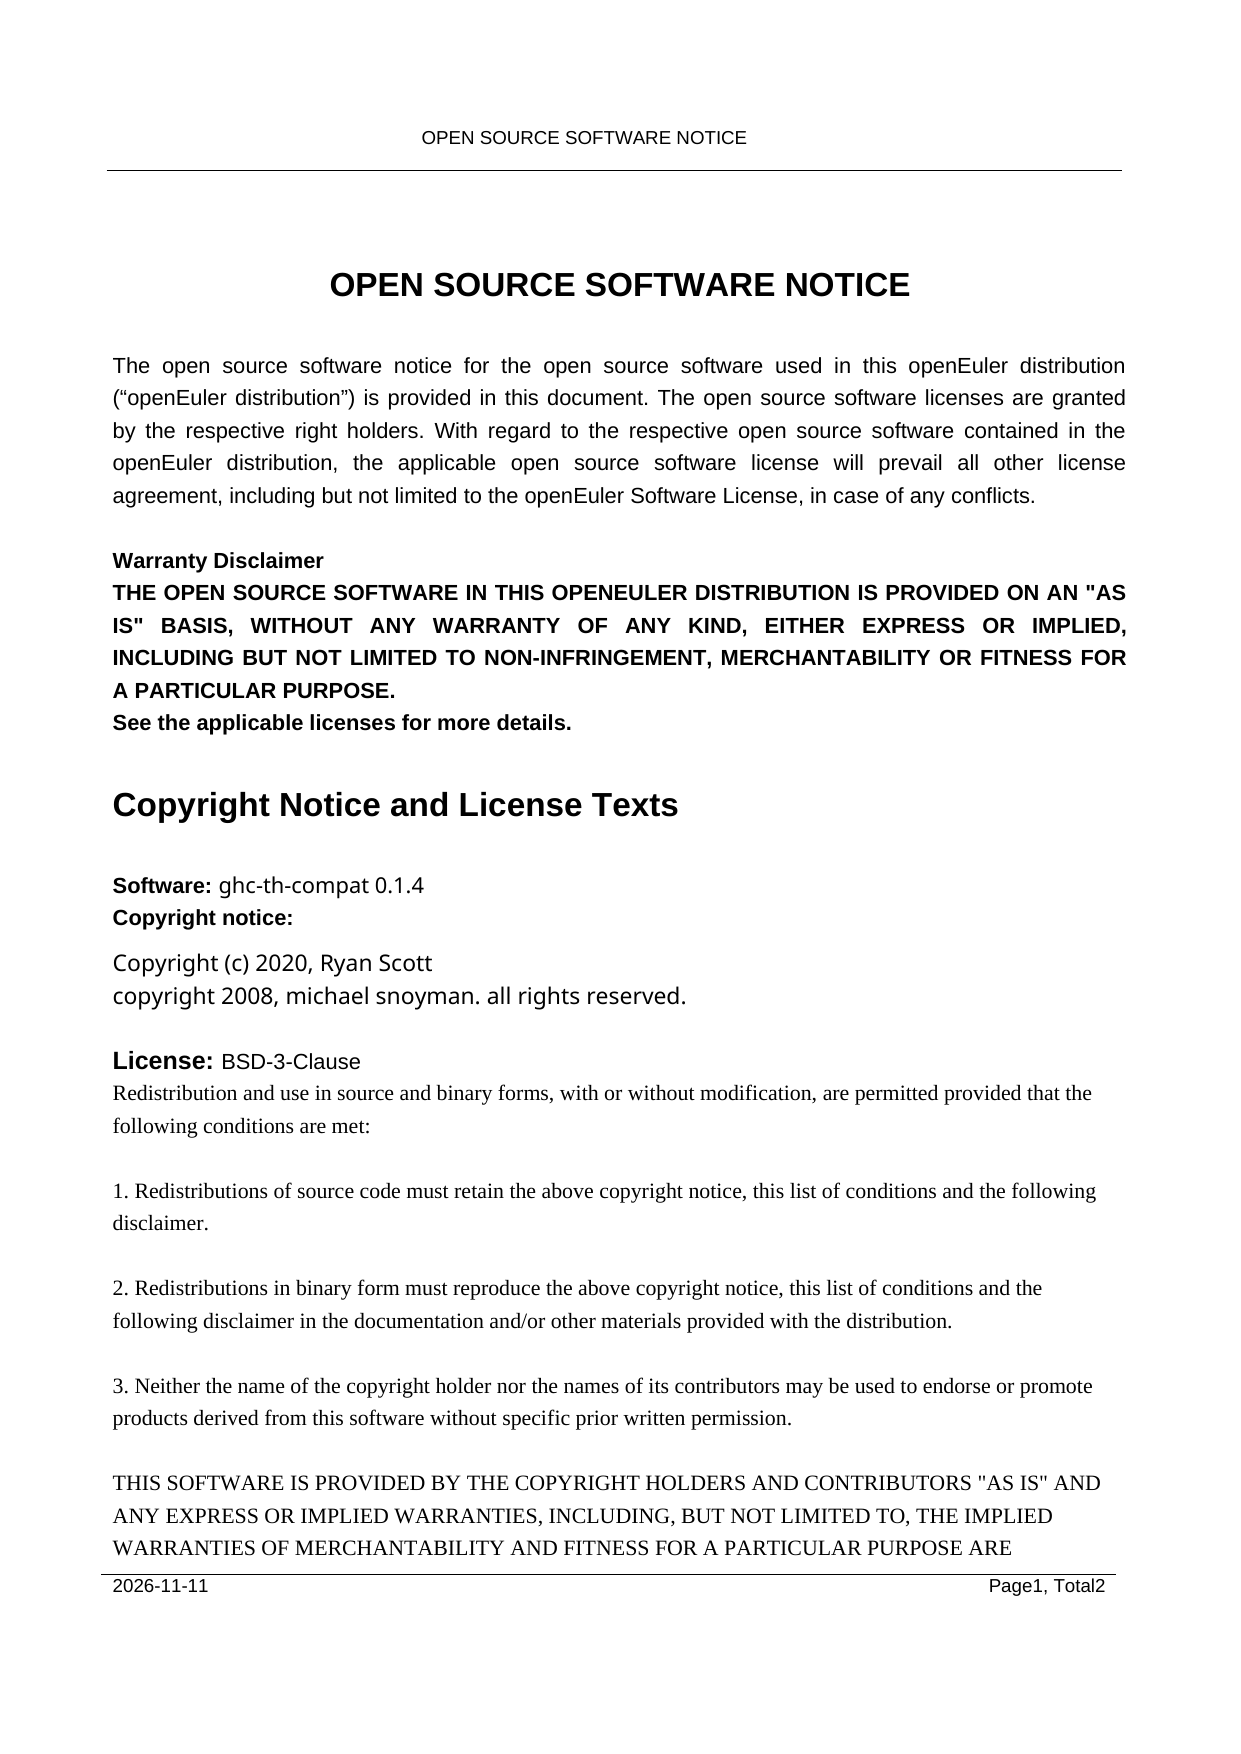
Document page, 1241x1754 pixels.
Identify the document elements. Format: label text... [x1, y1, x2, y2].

text Copyright notice: [112, 901, 1128, 934]
text Warranty Disclaimer [112, 544, 1128, 576]
text THE OPEN SOURCE SOFTWARE IN THIS OPENEULER DISTRIBUTION IS PROVIDED ON AN "AS IS" BASIS, WITHOUT ANY WARRANTY OF ANY KIND, EITHER EXPRESS OR IMPLIED, INCLUDING BUT NOT LIMITED TO NON-INFRINGEMENT, MERCHANTABILITY OR FITNESS FOR A PARTICULAR PURPOSE. See the applicable licenses for more details. [112, 576, 1128, 739]
title Software: ghc-th-compat 0.1.4 [112, 869, 1128, 901]
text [112, 1077, 1128, 1564]
text Copyright Notice and License Texts [112, 771, 1128, 836]
text OPEN SOURCE SOFTWARE NOTICE [112, 251, 1128, 316]
text Copyright (c) 2020, Ryan Scott copyright 2008, michael snoyman. all rights reserved. [112, 947, 1128, 1044]
text The open source software notice for the open source software used in this openEuler distribution (“openEuler distribution”) is provided in this document. The open source software licenses are granted by the respective right holders. With regard to the respective open source software contained in the openEuler distribution, the applicable open source software license will prevail all other license agreement, including but not limited to the openEuler Software License, in case of any conflicts. [112, 349, 1128, 511]
text License: BSD-3-Clause [112, 1044, 1128, 1077]
